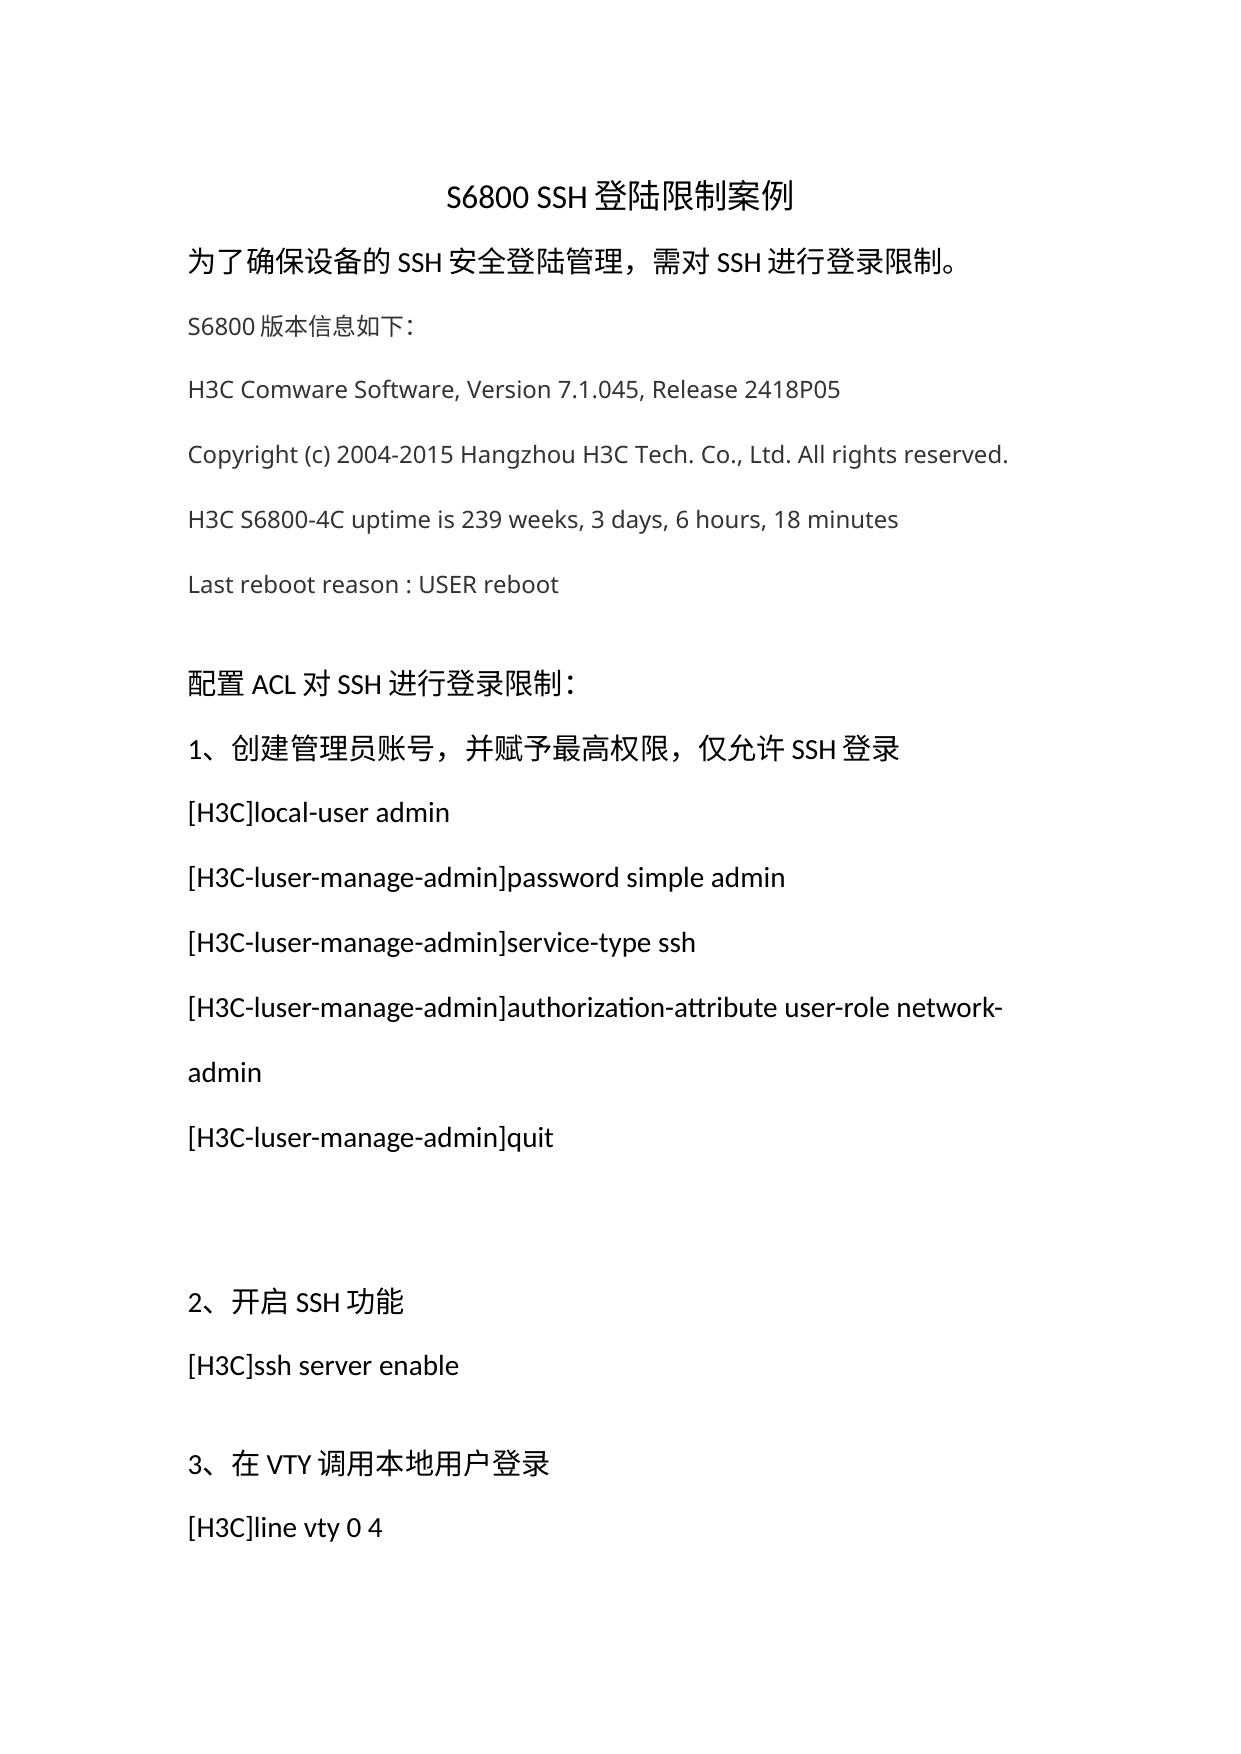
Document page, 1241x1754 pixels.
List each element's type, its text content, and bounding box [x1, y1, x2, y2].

text [H3C]line vty 0 4 [187, 1494, 1053, 1559]
text [H3C-luser-manage-admin]quit [187, 1104, 1053, 1169]
text 为了确保设备的SSH安全登陆管理，需对SSH进行登录限制。 [187, 227, 1053, 292]
text 配置ACL对SSH进行登录限制： [187, 649, 1053, 714]
text 2、开启SSH功能 [187, 1267, 1053, 1332]
text 3、在VTY调用本地用户登录 [187, 1429, 1053, 1494]
text Last reboot reason : USER reboot [187, 552, 1053, 617]
text [H3C-luser-manage-admin]authorization-attribute user-role network-admin [187, 974, 1053, 1104]
text S6800 SSH登陆限制案例 [187, 162, 1053, 227]
text [H3C-luser-manage-admin]service-type ssh [187, 909, 1053, 974]
text S6800版本信息如下： [187, 292, 1053, 357]
text [H3C]ssh server enable [187, 1332, 1053, 1397]
text H3C S6800-4C uptime is 239 weeks, 3 days, 6 hours, 18 minutes [187, 487, 1053, 552]
text H3C Comware Software, Version 7.1.045, Release 2418P05 [187, 357, 1053, 422]
text [H3C]local-user admin [187, 779, 1053, 844]
text [H3C-luser-manage-admin]password simple admin [187, 844, 1053, 909]
text Copyright (c) 2004-2015 Hangzhou H3C Tech. Co., Ltd. All rights reserved. [187, 422, 1053, 487]
text 1、创建管理员账号，并赋予最高权限，仅允许SSH登录 [187, 714, 1053, 779]
